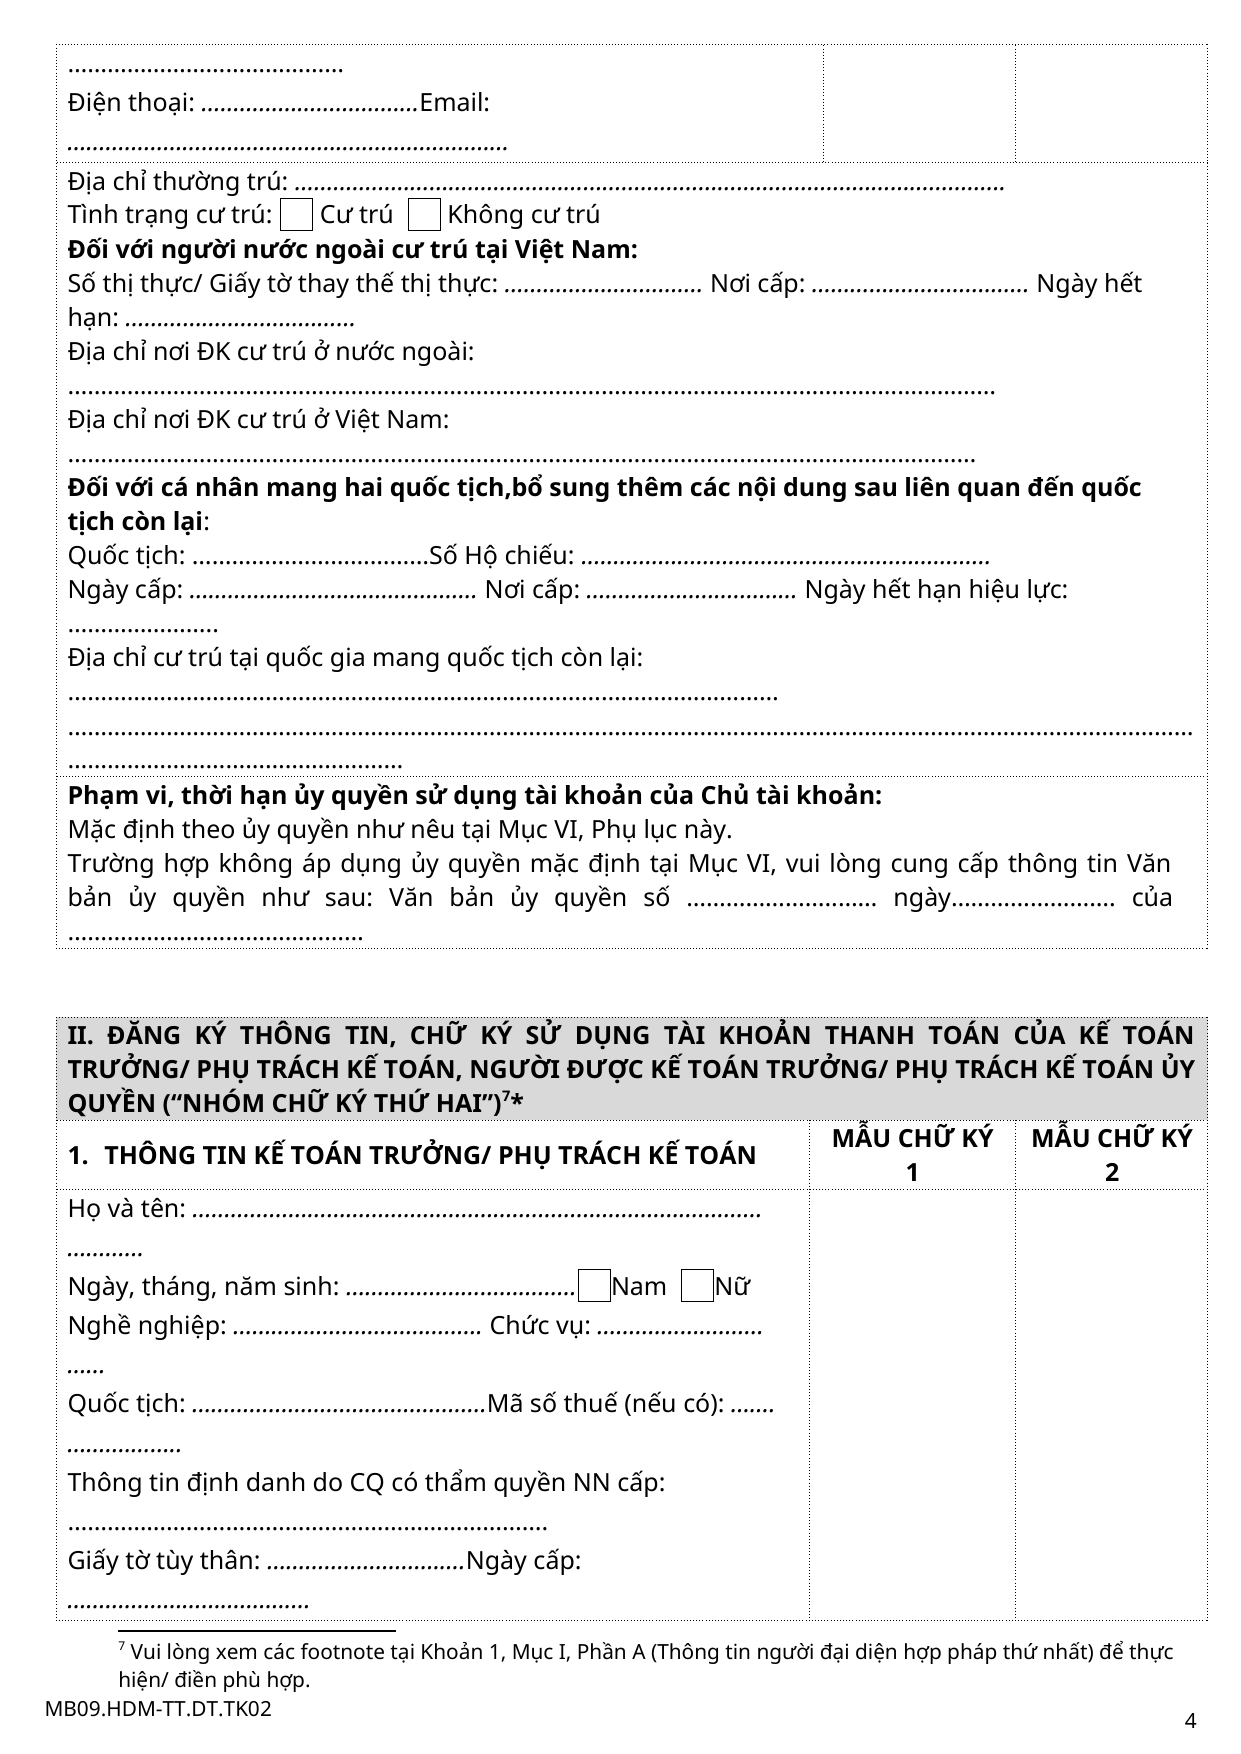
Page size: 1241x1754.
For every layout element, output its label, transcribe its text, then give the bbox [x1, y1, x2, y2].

table_header II. ĐĂNG KÝ THÔNG TIN, CHỮ KÝ SỬ DỤNG TÀI KHOẢN THANH TOÁN CỦA KẾ TOÁN TRƯỞNG/ PHỤ TRÁCH KẾ TOÁN, NGƯỜI ĐƯỢC KẾ TOÁN TRƯỞNG/ PHỤ TRÁCH KẾ TOÁN ỦY QUYỀN (“NHÓM CHỮ KÝ THỨ HAI”)* [56, 1017, 1208, 1120]
table_cell [1016, 44, 1208, 162]
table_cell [56, 1189, 809, 1620]
table_cell [824, 44, 1016, 162]
table_cell Địa chỉ thường trú: ………………………………………………………………………………………………... Tình trạng cư trú: Cư trú Không cư trú Đối với người nước ngoài cư trú tại Việt Nam: Số thị thực/ Giấy tờ thay thế thị thực: …………….…………… Nơi cấp: ……………………….…… Ngày hết hạn: ……………………………… Địa chỉ nơi ĐK cư trú ở nước ngoài: …………………………………………………………………………………………………………………………… Địa chỉ nơi ĐK cư trú ở Việt Nam: ………………………………………………………………………………………………………………………… Đối với cá nhân mang hai quốc tịch,bổ sung thêm các nội dung sau liên quan đến quốc tịch còn lại: Quốc tịch: ………………………………Số Hộ chiếu: …………………………..……………..…………… Ngày cấp: ……………………………..………. Nơi cấp: ………………..….……… Ngày hết hạn hiệu lực: ………………….. Địa chỉ cư trú tại quốc gia mang quốc tịch còn lại: ……………………………………………………………………………………………… …………………………………………………………………………………………………………………………………………………………………………………………………… [56, 162, 1208, 776]
table_cell MẪU CHỮ KÝ 2 [1016, 1120, 1208, 1189]
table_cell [56, 44, 824, 162]
table_cell MẪU CHỮ KÝ 1 [809, 1120, 1016, 1189]
table_cell Phạm vi, thời hạn ủy quyền sử dụng tài khoản của Chủ tài khoản: Mặc định theo ủy quyền như nêu tại Mục VI, Phụ lục này. Trường hợp không áp dụng ủy quyền mặc định tại Mục VI, vui lòng cung cấp thông tin Văn bản ủy quyền như sau: Văn bản ủy quyền số …………………..…… ngày……………………. của ……………………………………… [56, 776, 1208, 948]
table_cell THÔNG TIN KẾ TOÁN TRƯỞNG/ PHỤ TRÁCH KẾ TOÁN [56, 1120, 809, 1189]
table_cell [809, 1189, 1016, 1620]
table_cell [1016, 1189, 1208, 1620]
